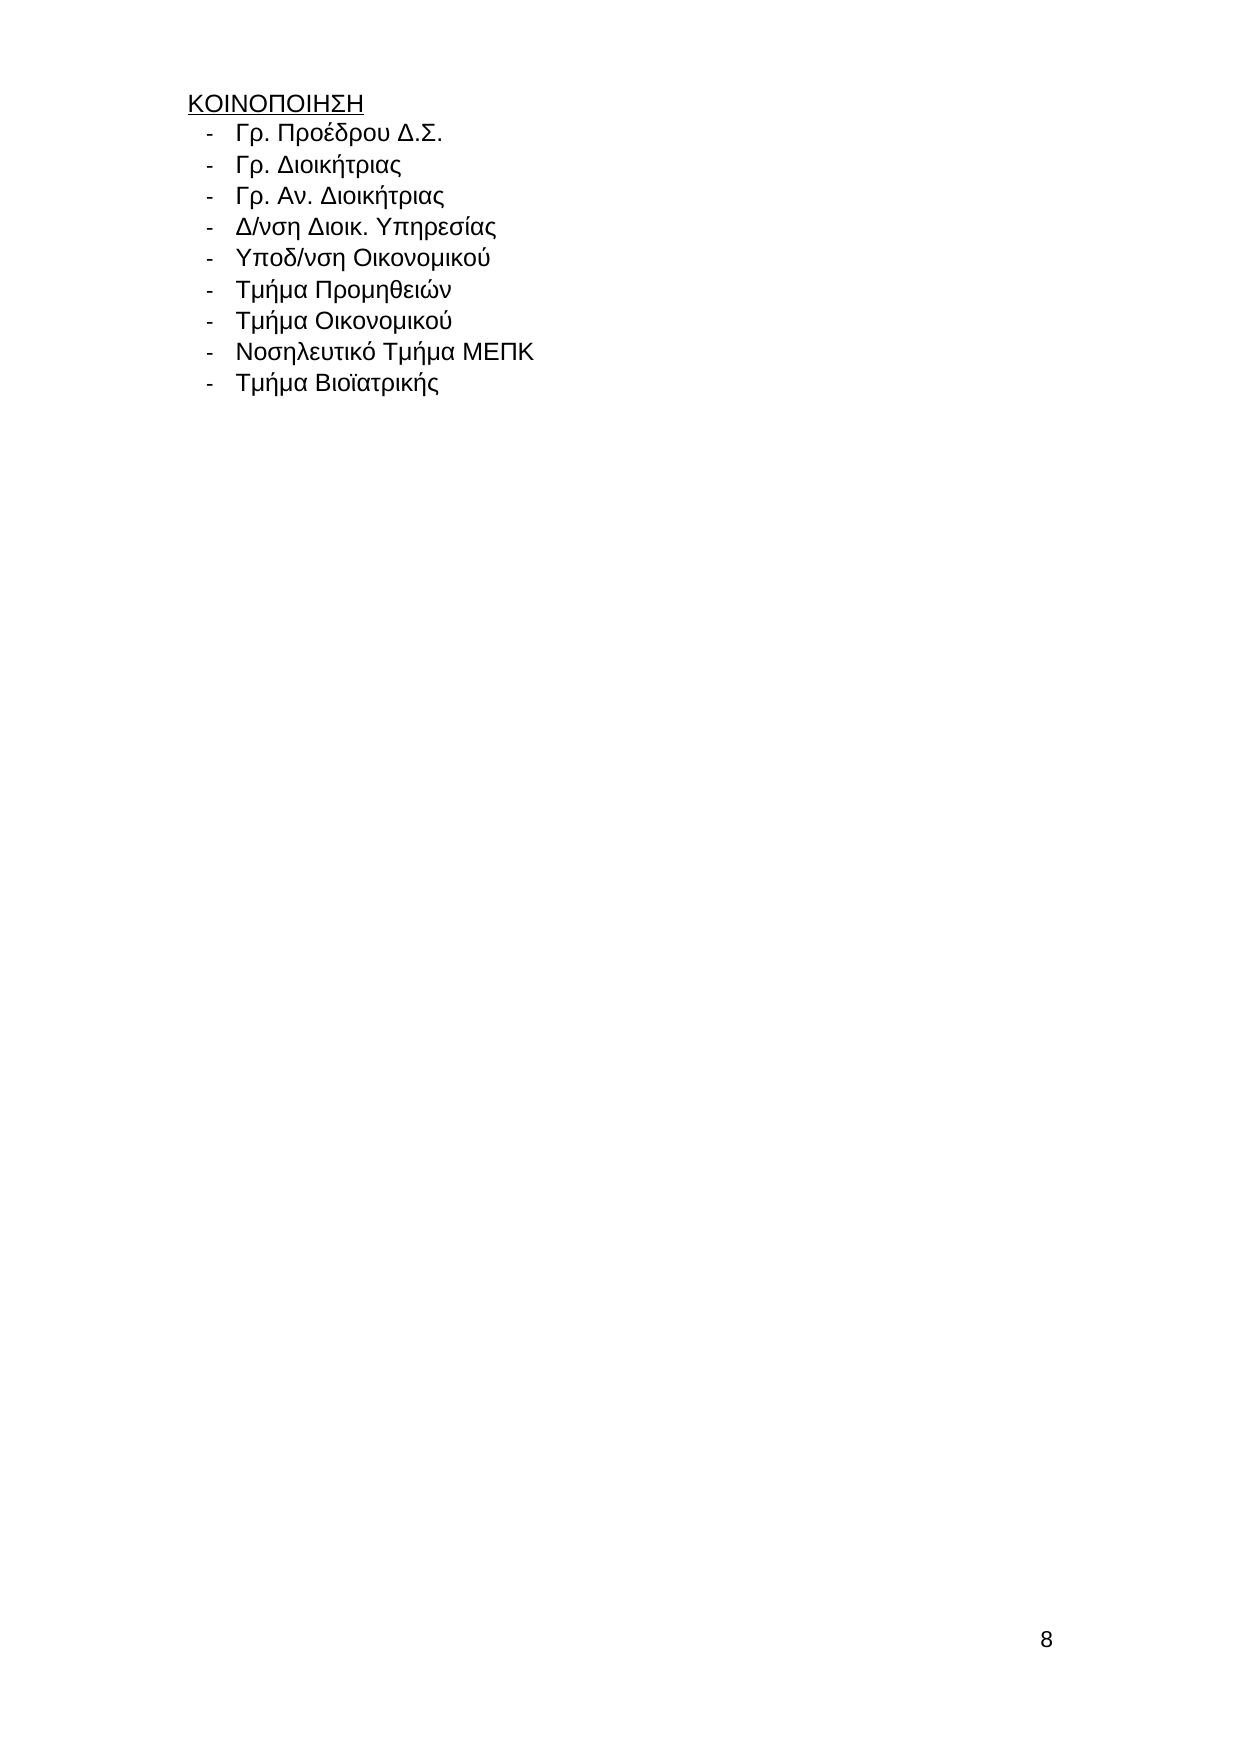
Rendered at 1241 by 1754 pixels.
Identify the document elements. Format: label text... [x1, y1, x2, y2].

list Τμήμα Οικονομικού [206, 305, 1053, 336]
list Τμήμα Βιοϊατρικής [206, 367, 1053, 399]
text ΚΟΙΝΟΠΟΙΗΣΗ [187, 89, 1053, 117]
list Γρ. Αν. Διοικήτριας [206, 180, 1053, 211]
list Υποδ/νση Οικονομικού [206, 242, 1053, 274]
list Δ/νση Διοικ. Υπηρεσίας [206, 211, 1053, 242]
list Τμήμα Προμηθειών [206, 274, 1053, 305]
list Νοσηλευτικό Τμήμα ΜΕΠΚ [206, 336, 1053, 367]
list Γρ. Διοικήτριας [206, 149, 1053, 180]
list Γρ. Προέδρου Δ.Σ. [206, 117, 1053, 149]
